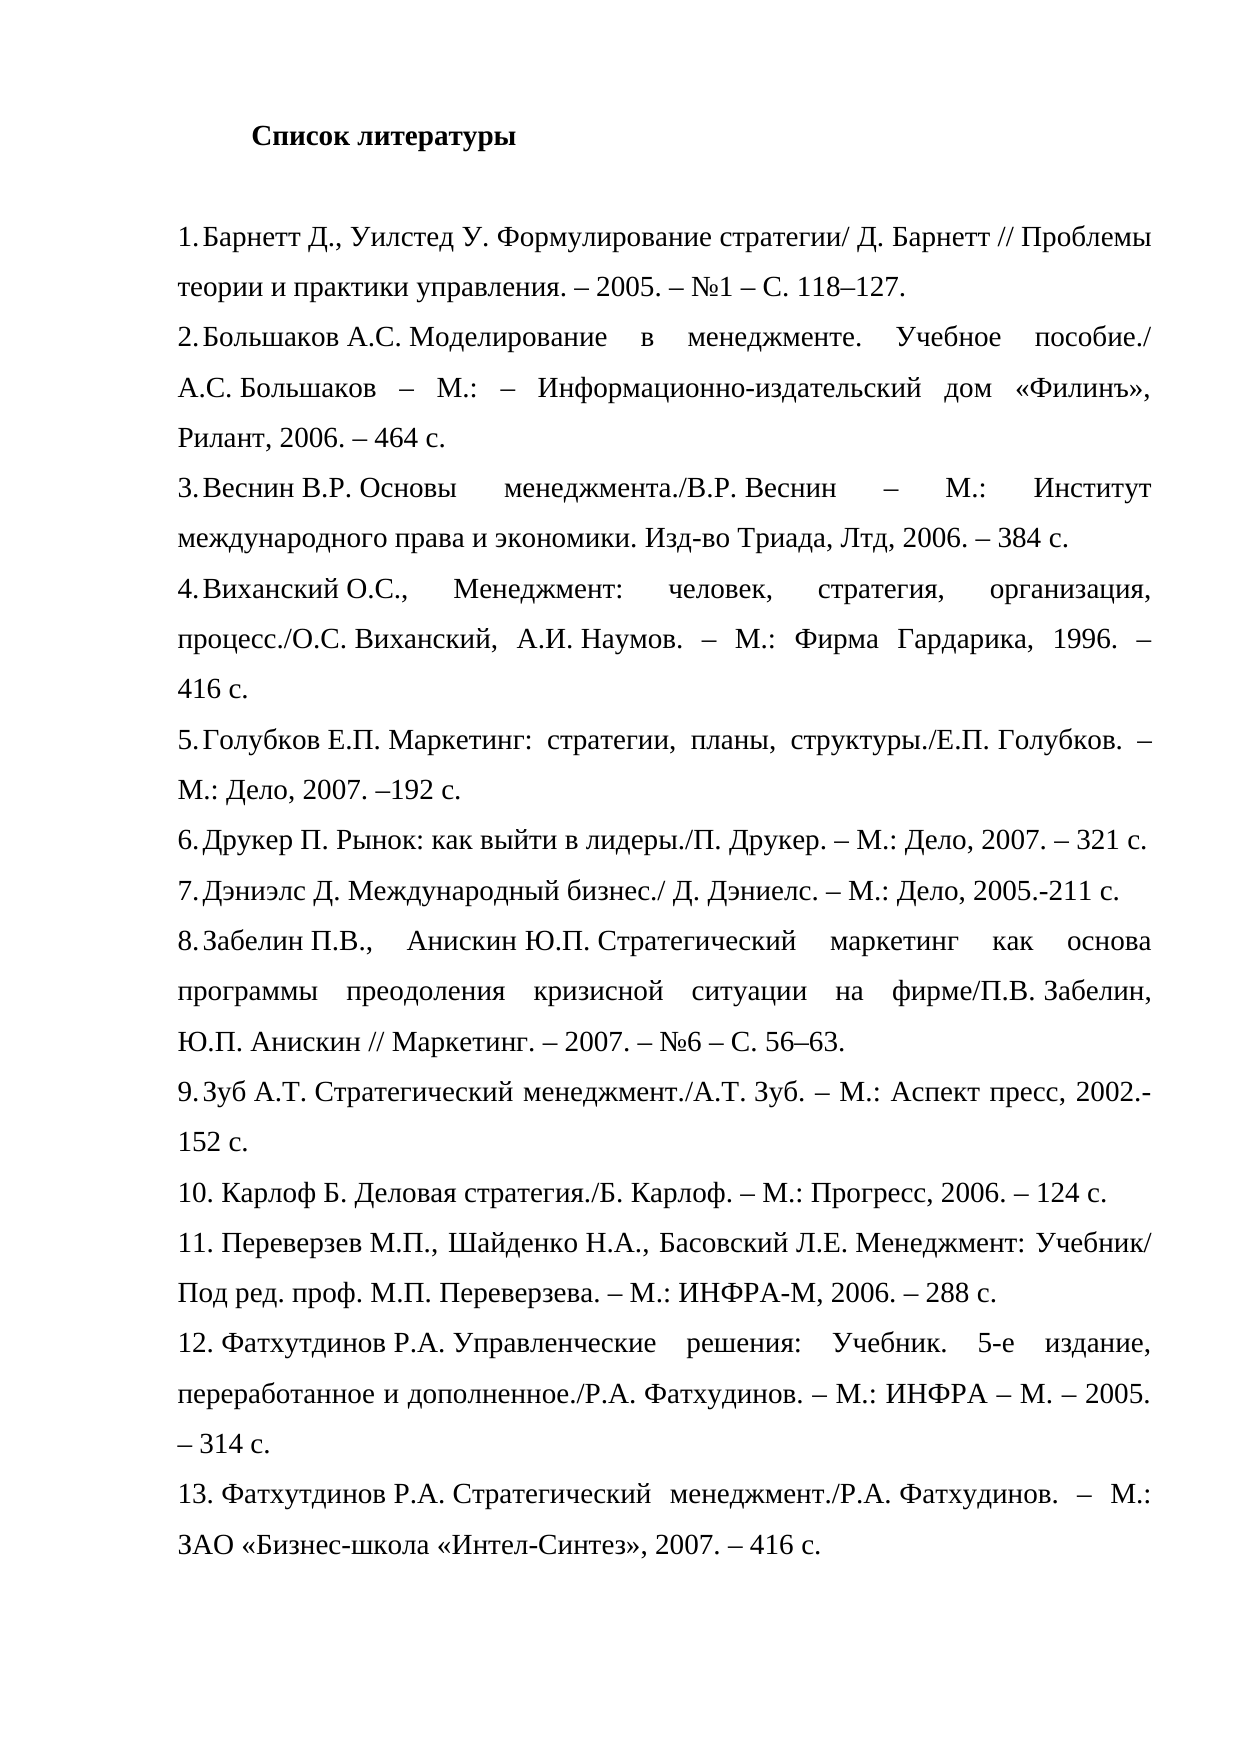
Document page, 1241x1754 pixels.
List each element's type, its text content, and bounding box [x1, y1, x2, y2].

list Фатхутдинов Р.А. Управленческие решения: Учебник. 5-е издание, переработанное и дополненное./Р.А. Фатхудинов. – М.: ИНФРА – М. – 2005. – 314 с. [177, 1326, 1152, 1460]
list Карлоф Б. Деловая стратегия./Б. Карлоф. – М.: Прогресс, 2006. – 124 с. [177, 1175, 1152, 1208]
list Фатхутдинов Р.А. Стратегический менеджмент./Р.А. Фатхудинов. – М.: ЗАО «Бизнес-школа «Интел-Синтез», 2007. – 416 с. [177, 1477, 1152, 1560]
list Переверзев М.П., Шайденко Н.А., Басовский Л.Е. Менеджмент: Учебник/ Под ред. проф. М.П. Переверзева. – М.: ИНФРА-М, 2006. – 288 с. [177, 1225, 1152, 1309]
text Список литературы [177, 118, 1152, 152]
list Дэниэлс Д. Международный бизнес./ Д. Дэниелс. – М.: Дело, 2005.-211 с. [177, 873, 1152, 906]
list Виханский О.С., Менеджмент: человек, стратегия, организация, процесс./О.С. Виханский, А.И. Наумов. – М.: Фирма Гардарика, 1996. – 416 с. [177, 571, 1152, 705]
list Зуб А.Т. Стратегический менеджмент./А.Т. Зуб. – М.: Аспект пресс, 2002.-152 с. [177, 1074, 1152, 1158]
list Друкер П. Рынок: как выйти в лидеры./П. Друкер. – М.: Дело, 2007. – 321 с. [177, 822, 1152, 856]
list Барнетт Д., Уилстед У. Формулирование стратегии/ Д. Барнетт // Проблемы теории и практики управления. – 2005. – №1 – С. 118–127. [177, 219, 1152, 303]
list Голубков Е.П. Маркетинг: стратегии, планы, структуры./Е.П. Голубков. – М.: Дело, 2007. –192 с. [177, 722, 1152, 806]
list Большаков А.С. Моделирование в менеджменте. Учебное пособие./ А.С. Большаков – М.: – Информационно-издательский дом «Филинъ», Рилант, 2006. – 464 с. [177, 319, 1152, 453]
list Забелин П.В., Анискин Ю.П. Стратегический маркетинг как основа программы преодоления кризисной ситуации на фирме/П.В. Забелин, Ю.П. Анискин // Маркетинг. – 2007. – №6 – С. 56–63. [177, 923, 1152, 1057]
list Веснин В.Р. Основы менеджмента./В.Р. Веснин – М.: Институт международного права и экономики. Изд-во Триада, Лтд, 2006. – 384 с. [177, 470, 1152, 554]
